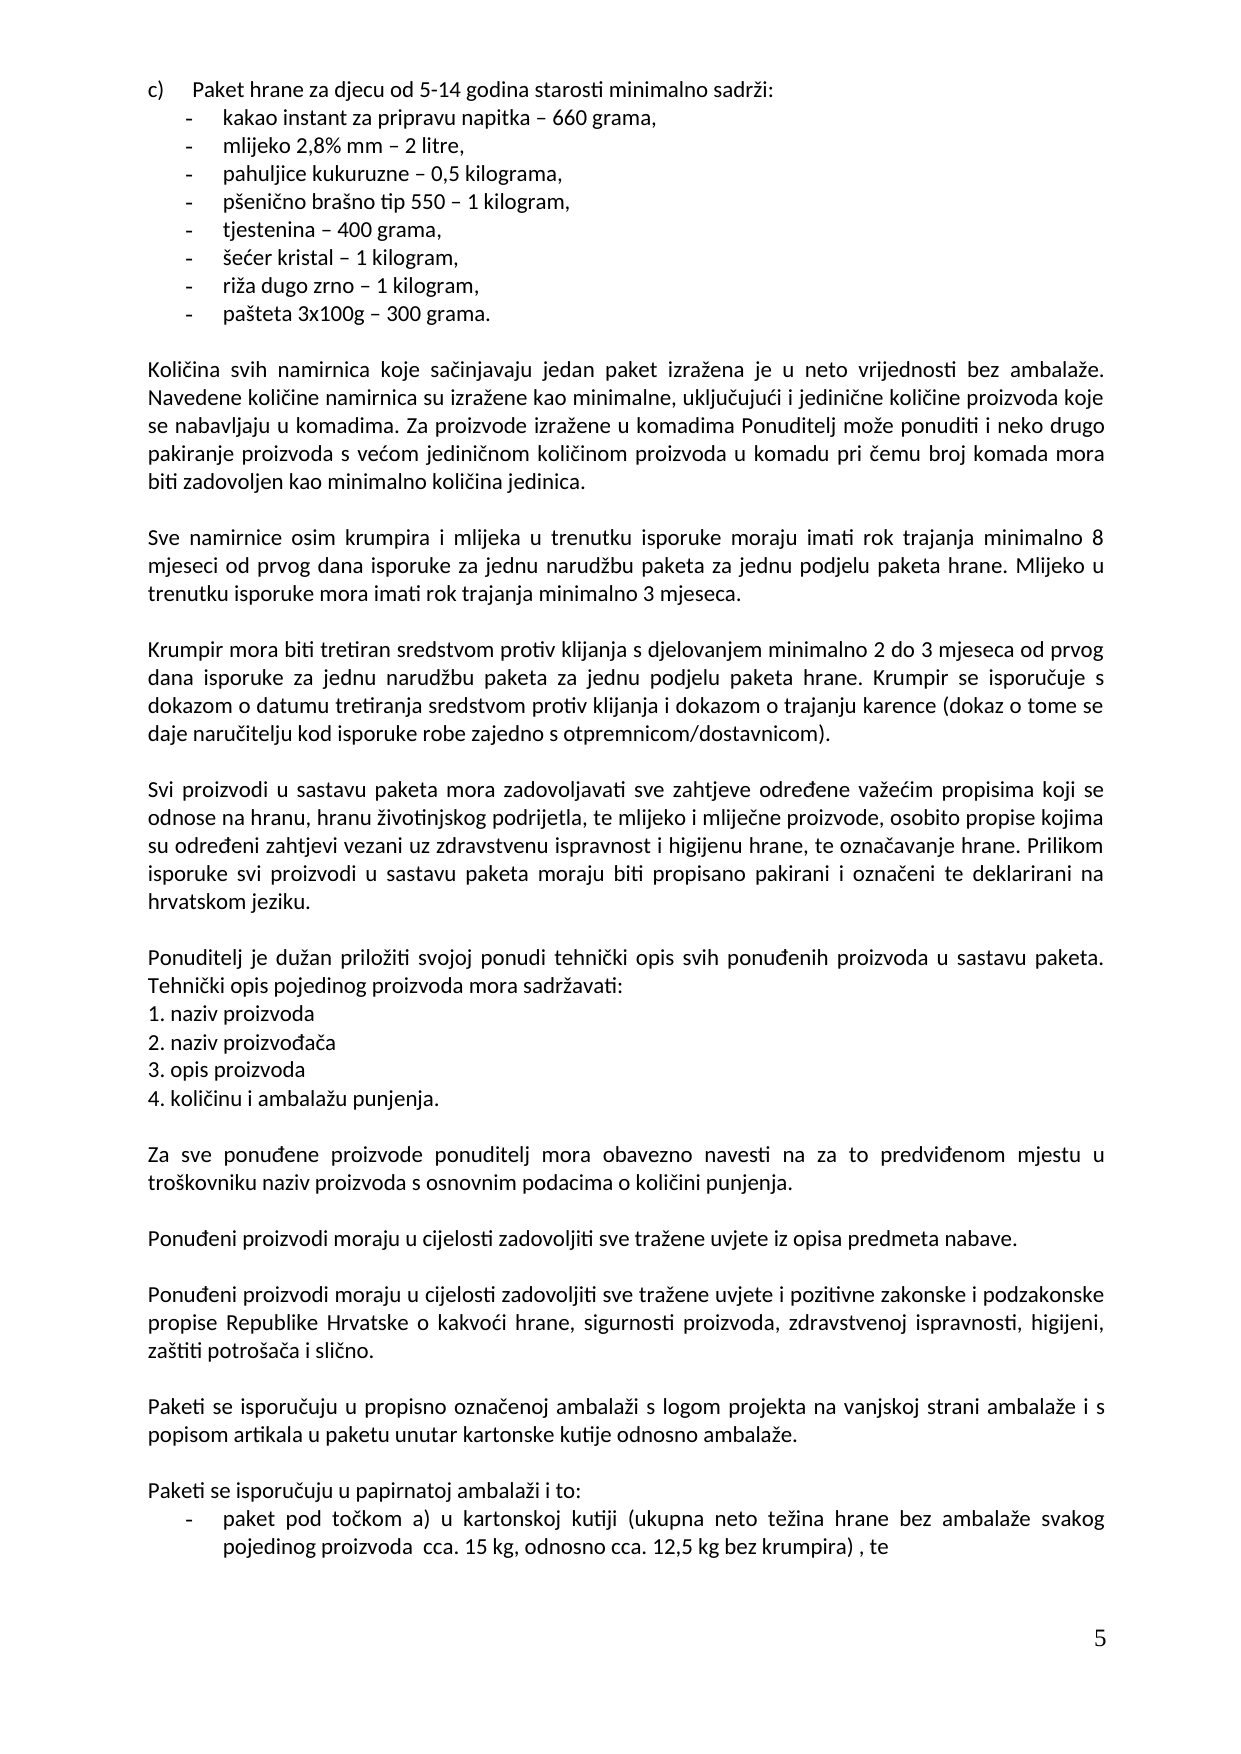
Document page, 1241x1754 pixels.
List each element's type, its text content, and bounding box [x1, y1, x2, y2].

text Ponuđeni proizvodi moraju u cijelosti zadovoljiti sve tražene uvjete i pozitivne zakonske i podzakonske propise Republike Hrvatske o kakvoći hrane, sigurnosti proizvoda, zdravstvenoj ispravnosti, higijeni, zaštiti potrošača i slično. [148, 1280, 1106, 1364]
list paket pod točkom a) u kartonskoj kutiji (ukupna neto težina hrane bez ambalaže svakog pojedinog proizvoda cca. 15 kg, odnosno cca. 12,5 kg bez krumpira) , te [185, 1504, 1106, 1560]
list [185, 103, 1106, 131]
list šećer kristal – 1 kilogram, [185, 243, 1106, 271]
text 2. naziv proizvođača [148, 1028, 1106, 1056]
text Krumpir mora biti tretiran sredstvom protiv klijanja s djelovanjem minimalno 2 do 3 mjeseca od prvog dana isporuke za jednu narudžbu paketa za jednu podjelu paketa hrane. Krumpir se isporučuje s dokazom o datumu tretiranja sredstvom protiv klijanja i dokazom o trajanju karence (dokaz o tome se daje naručitelju kod isporuke robe zajedno s otpremnicom/dostavnicom). [148, 635, 1106, 747]
text Količina svih namirnica koje sačinjavaju jedan paket izražena je u neto vrijednosti bez ambalaže. Navedene količine namirnica su izražene kao minimalne, uključujući i jedinične količine proizvoda koje se nabavljaju u komadima. Za proizvode izražene u komadima Ponuditelj može ponuditi i neko drugo pakiranje proizvoda s većom jediničnom količinom proizvoda u komadu pri čemu broj komada mora biti zadovoljen kao minimalno količina jedinica. [148, 355, 1106, 495]
text 4. količinu i ambalažu punjenja. [148, 1084, 1106, 1112]
text Paketi se isporučuju u papirnatoj ambalaži i to: [148, 1476, 1106, 1504]
list riža dugo zrno – 1 kilogram, [185, 271, 1106, 299]
list pšenično brašno tip 550 – 1 kilogram, [185, 187, 1106, 215]
text 3. opis proizvoda [148, 1056, 1106, 1084]
text Paketi se isporučuju u propisno označenoj ambalaži s logom projekta na vanjskoj strani ambalaže i s popisom artikala u paketu unutar kartonske kutije odnosno ambalaže. [148, 1392, 1106, 1448]
text Sve namirnice osim krumpira i mlijeka u trenutku isporuke moraju imati rok trajanja minimalno 8 mjeseci od prvog dana isporuke za jednu narudžbu paketa za jednu podjelu paketa hrane. Mlijeko u trenutku isporuke mora imati rok trajanja minimalno 3 mjeseca. [148, 523, 1106, 607]
text Svi proizvodi u sastavu paketa mora zadovoljavati sve zahtjeve određene važećim propisima koji se odnose na hranu, hranu životinjskog podrijetla, te mlijeko i mliječne proizvode, osobito propise kojima su određeni zahtjevi vezani uz zdravstvenu ispravnost i higijenu hrane, te označavanje hrane. Prilikom isporuke svi proizvodi u sastavu paketa moraju biti propisano pakirani i označeni te deklarirani na hrvatskom jeziku. [148, 775, 1106, 916]
text 1. naziv proizvoda [148, 999, 1106, 1028]
text Ponuđeni proizvodi moraju u cijelosti zadovoljiti sve tražene uvjete iz opisa predmeta nabave. [148, 1224, 1106, 1252]
text Za sve ponuđene proizvode ponuditelj mora obavezno navesti na za to predviđenom mjestu u troškovniku naziv proizvoda s osnovnim podacima o količini punjenja. [148, 1140, 1106, 1196]
text Ponuditelj je dužan priložiti svojoj ponudi tehnički opis svih ponuđenih proizvoda u sastavu paketa. Tehnički opis pojedinog proizvoda mora sadržavati: [148, 943, 1106, 999]
list pahuljice kukuruzne – 0,5 kilograma, [185, 159, 1106, 187]
list Paket hrane za djecu od 5-14 godina starosti minimalno sadrži: [148, 75, 1106, 103]
list mlijeko 2,8% mm – 2 litre, [185, 131, 1106, 159]
list pašteta 3x100g – 300 grama. [185, 299, 1106, 327]
list tjestenina – 400 grama, [185, 215, 1106, 243]
